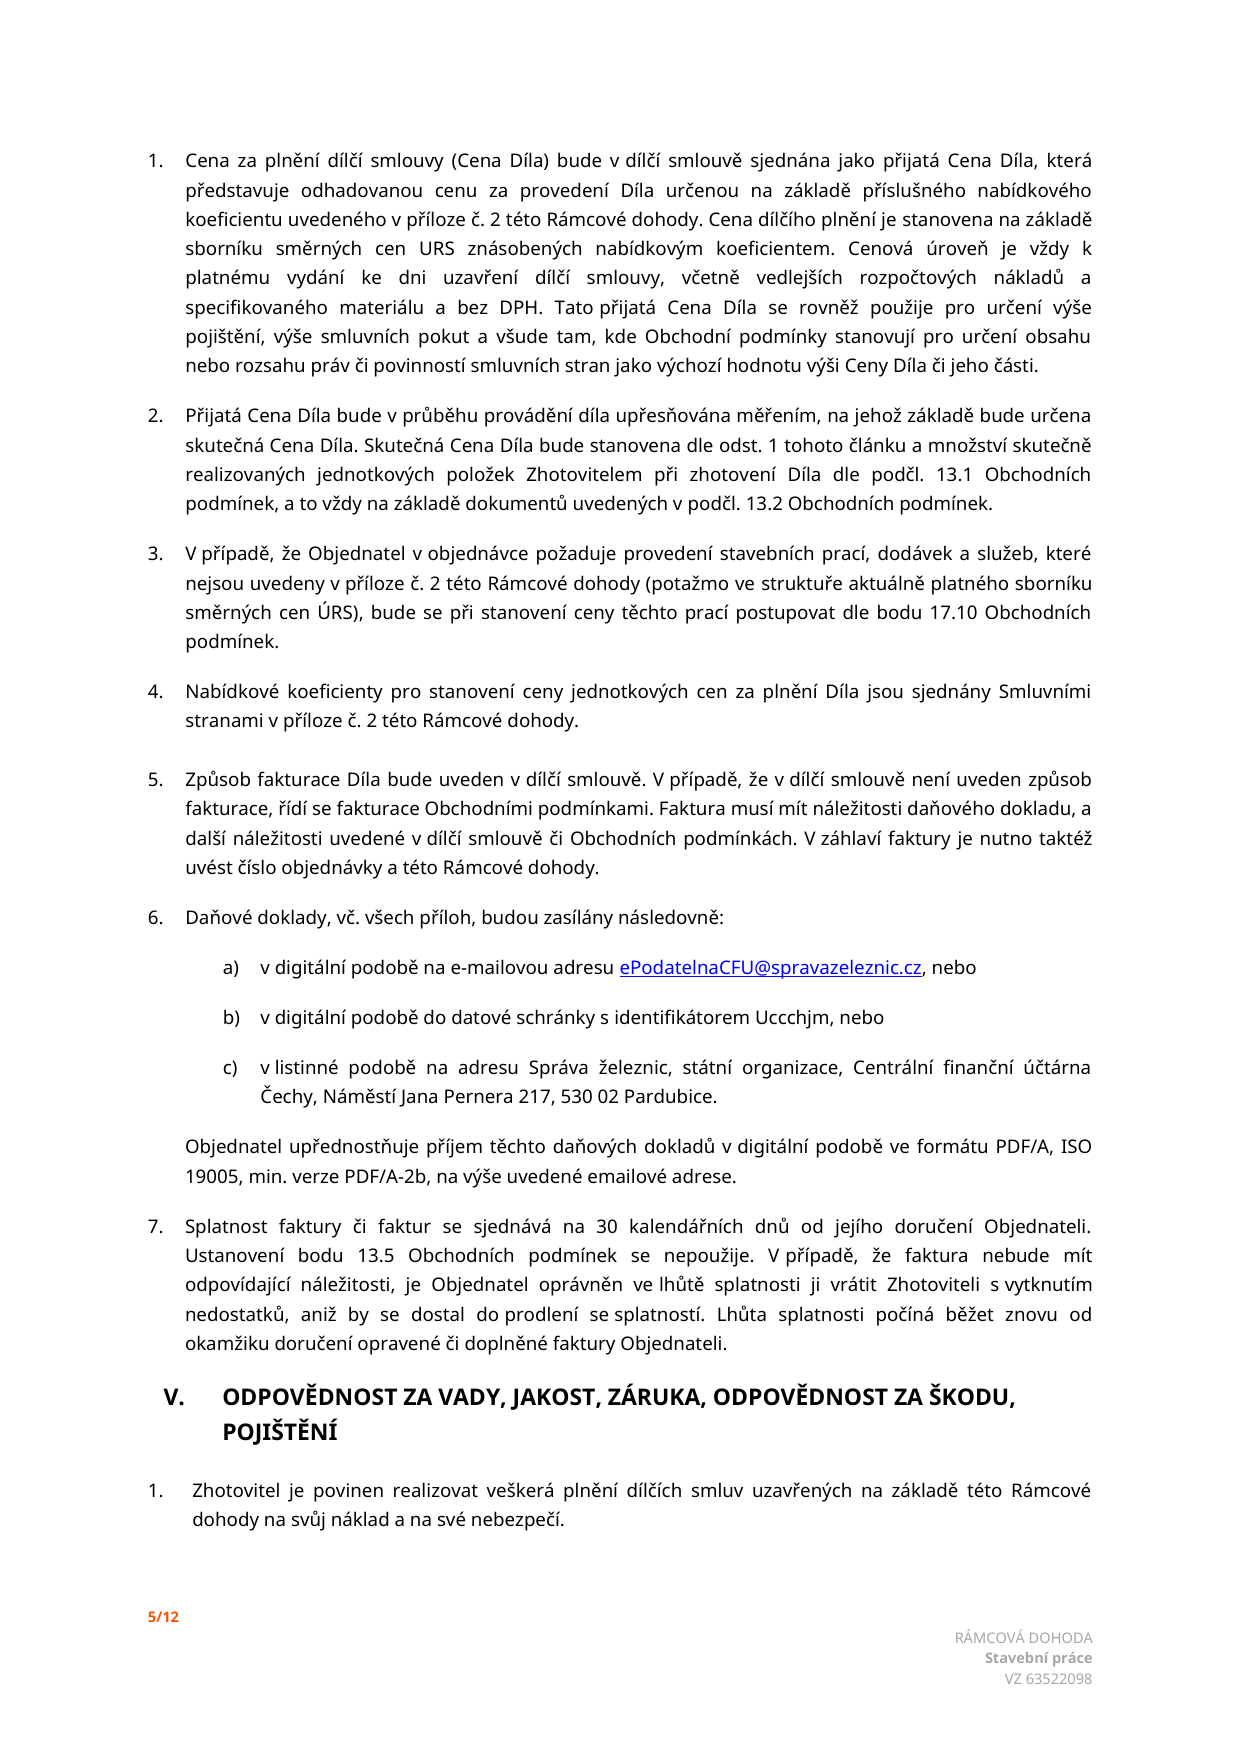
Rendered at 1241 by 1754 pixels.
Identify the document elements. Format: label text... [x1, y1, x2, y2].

list v digitální podobě na e-mailovou adresu ePodatelnaCFU@spravazeleznic.cz, nebo [223, 954, 1093, 980]
list Nabídkové koeficienty pro stanovení ceny jednotkových cen za plnění Díla jsou sjednány Smluvními stranami v příloze č. 2 této Rámcové dohody. [148, 678, 1093, 733]
list Daňové doklady, vč. všech příloh, budou zasílány následovně: [148, 904, 1093, 930]
text Objednatel upřednostňuje příjem těchto daňových dokladů v digitální podobě ve formátu PDF/A, ISO 19005, min. verze PDF/A-2b, na výše uvedené emailové adrese. [185, 1134, 1093, 1189]
list v digitální podobě do datové schránky s identifikátorem Uccchjm, nebo [223, 1004, 1093, 1030]
list ODPOVĚDNOST ZA VADY, JAKOST, ZÁRUKA, ODPOVĚDNOST ZA ŠKODU, POJIŠTĚNÍ [185, 1380, 1093, 1448]
list Splatnost faktury či faktur se sjednává na 30 kalendářních dnů od jejího doručení Objednateli. Ustanovení bodu 13.5 Obchodních podmínek se nepoužije. V případě, že faktura nebude mít odpovídající náležitosti, je Objednatel oprávněn ve lhůtě splatnosti ji vrátit Zhotoviteli s vytknutím nedostatků, aniž by se dostal do prodlení se splatností. Lhůta splatnosti počíná běžet znovu od okamžiku doručení opravené či doplněné faktury Objednateli. [148, 1213, 1093, 1356]
list V případě, že Objednatel v objednávce požaduje provedení stavebních prací, dodávek a služeb, které nejsou uvedeny v příloze č. 2 této Rámcové dohody (potažmo ve struktuře aktuálně platného sborníku směrných cen ÚRS), bude se při stanovení ceny těchto prací postupovat dle bodu 17.10 Obchodních podmínek. [148, 541, 1093, 654]
list Přijatá Cena Díla bude v průběhu provádění díla upřesňována měřením, na jehož základě bude určena skutečná Cena Díla. Skutečná Cena Díla bude stanovena dle odst. 1 tohoto článku a množství skutečně realizovaných jednotkových položek Zhotovitelem při zhotovení Díla dle podčl. 13.1 Obchodních podmínek, a to vždy na základě dokumentů uvedených v podčl. 13.2 Obchodních podmínek. [148, 403, 1093, 516]
list v listinné podobě na adresu Správa železnic, státní organizace, Centrální finanční účtárna Čechy, Náměstí Jana Pernera 217, 530 02 Pardubice. [223, 1054, 1093, 1109]
list Zhotovitel je povinen realizovat veškerá plnění dílčích smluv uzavřených na základě této Rámcové dohody na svůj náklad a na své nebezpečí. [148, 1477, 1093, 1532]
list Cena za plnění dílčí smlouvy (Cena Díla) bude v dílčí smlouvě sjednána jako přijatá Cena Díla, která představuje odhadovanou cenu za provedení Díla určenou na základě příslušného nabídkového koeficientu uvedeného v příloze č. 2 této Rámcové dohody. Cena dílčího plnění je stanovena na základě sborníku směrných cen URS znásobených nabídkovým koeficientem. Cenová úroveň je vždy k platnému vydání ke dni uzavření dílčí smlouvy, včetně vedlejších rozpočtových nákladů a specifikovaného materiálu a bez DPH. Tato přijatá Cena Díla se rovněž použije pro určení výše pojištění, výše smluvních pokut a všude tam, kde Obchodní podmínky stanovují pro určení obsahu nebo rozsahu práv či povinností smluvních stran jako výchozí hodnotu výši Ceny Díla či jeho části. [148, 148, 1093, 378]
list Způsob fakturace Díla bude uveden v dílčí smlouvě. V případě, že v dílčí smlouvě není uveden způsob fakturace, řídí se fakturace Obchodními podmínkami. Faktura musí mít náležitosti daňového dokladu, a další náležitosti uvedené v dílčí smlouvě či Obchodních podmínkách. V záhlaví faktury je nutno taktéž uvést číslo objednávky a této Rámcové dohody. [148, 766, 1093, 879]
